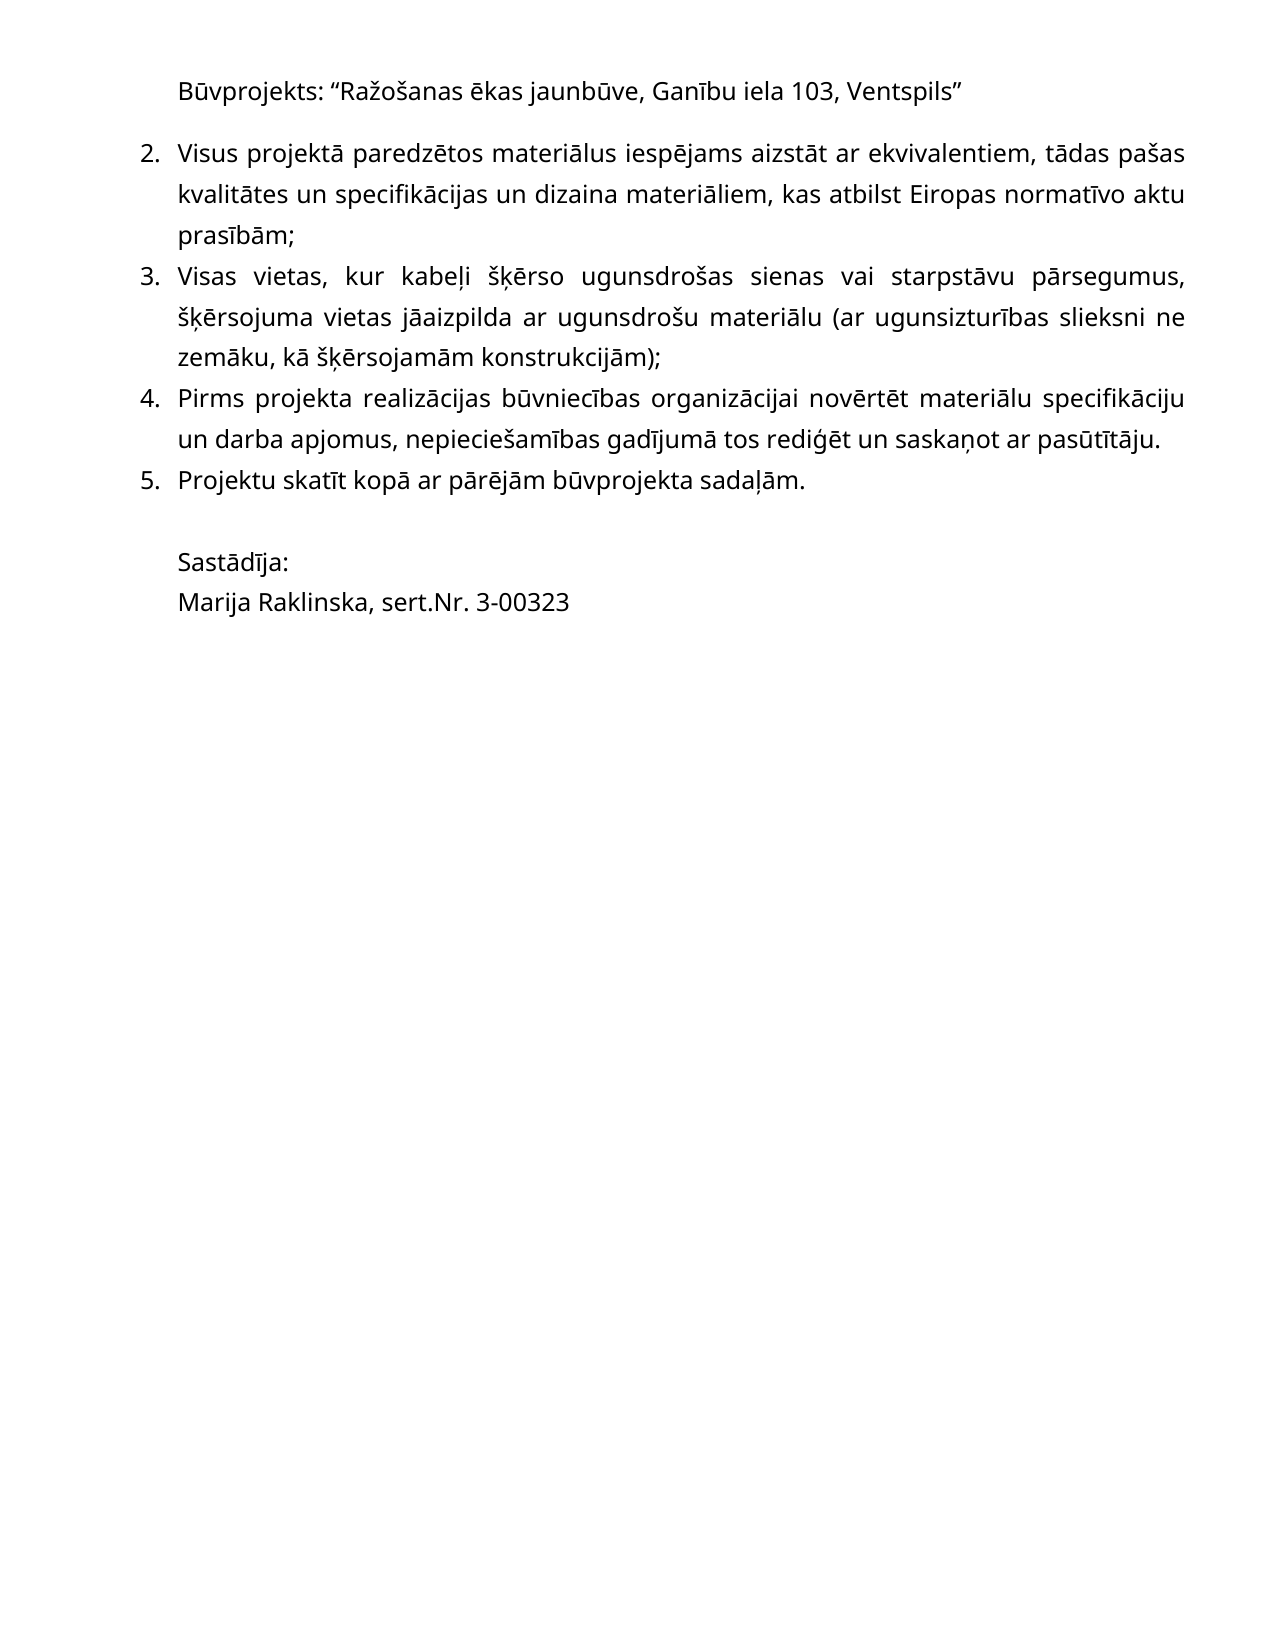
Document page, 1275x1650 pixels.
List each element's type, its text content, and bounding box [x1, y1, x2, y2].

list Visus projektā paredzētos materiālus iespējams aizstāt ar ekvivalentiem, tādas pašas kvalitātes un specifikācijas un dizaina materiāliem, kas atbilst Eiropas normatīvo aktu prasībām; [140, 136, 1186, 252]
text Marija Raklinska, sert.Nr. 3-00323 [177, 585, 1186, 619]
list Pirms projekta realizācijas būvniecības organizācijai novērtēt materiālu specifikāciju un darba apjomus, nepieciešamības gadījumā tos rediģēt un saskaņot ar pasūtītāju. [140, 381, 1186, 456]
text Sastādīja: [177, 544, 1186, 578]
list Projektu skatīt kopā ar pārējām būvprojekta sadaļām. [140, 462, 1186, 497]
list Visas vietas, kur kabeļi šķērso ugunsdrošas sienas vai starpstāvu pārsegumus, šķērsojuma vietas jāaizpilda ar ugunsdrošu materiālu (ar ugunsizturības slieksni ne zemāku, kā šķērsojamām konstrukcijām); [140, 258, 1186, 374]
